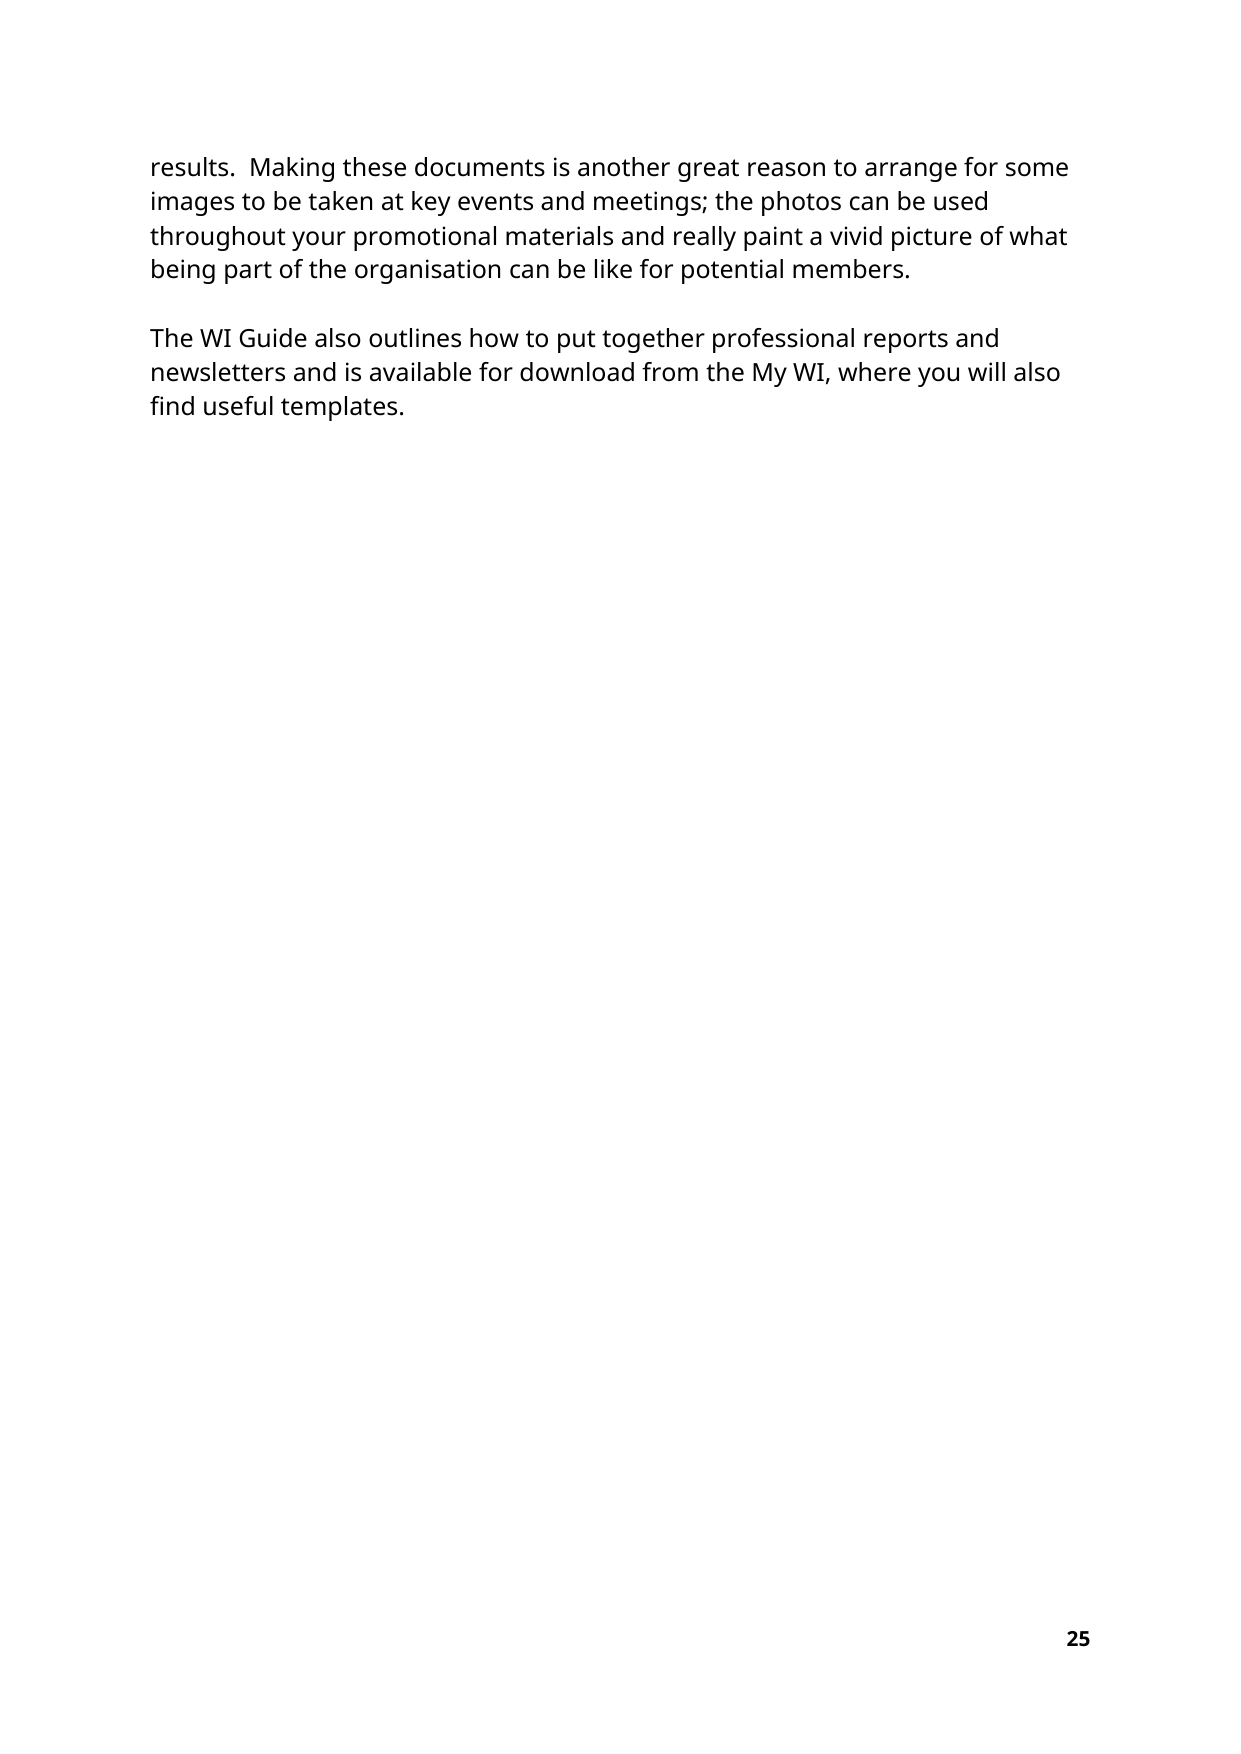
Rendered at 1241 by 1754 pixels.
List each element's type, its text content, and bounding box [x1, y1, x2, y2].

text The WI Guide also outlines how to put together professional reports and newsletters and is available for download from the My WI, where you will also find useful templates. [150, 320, 1090, 422]
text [150, 150, 1090, 286]
